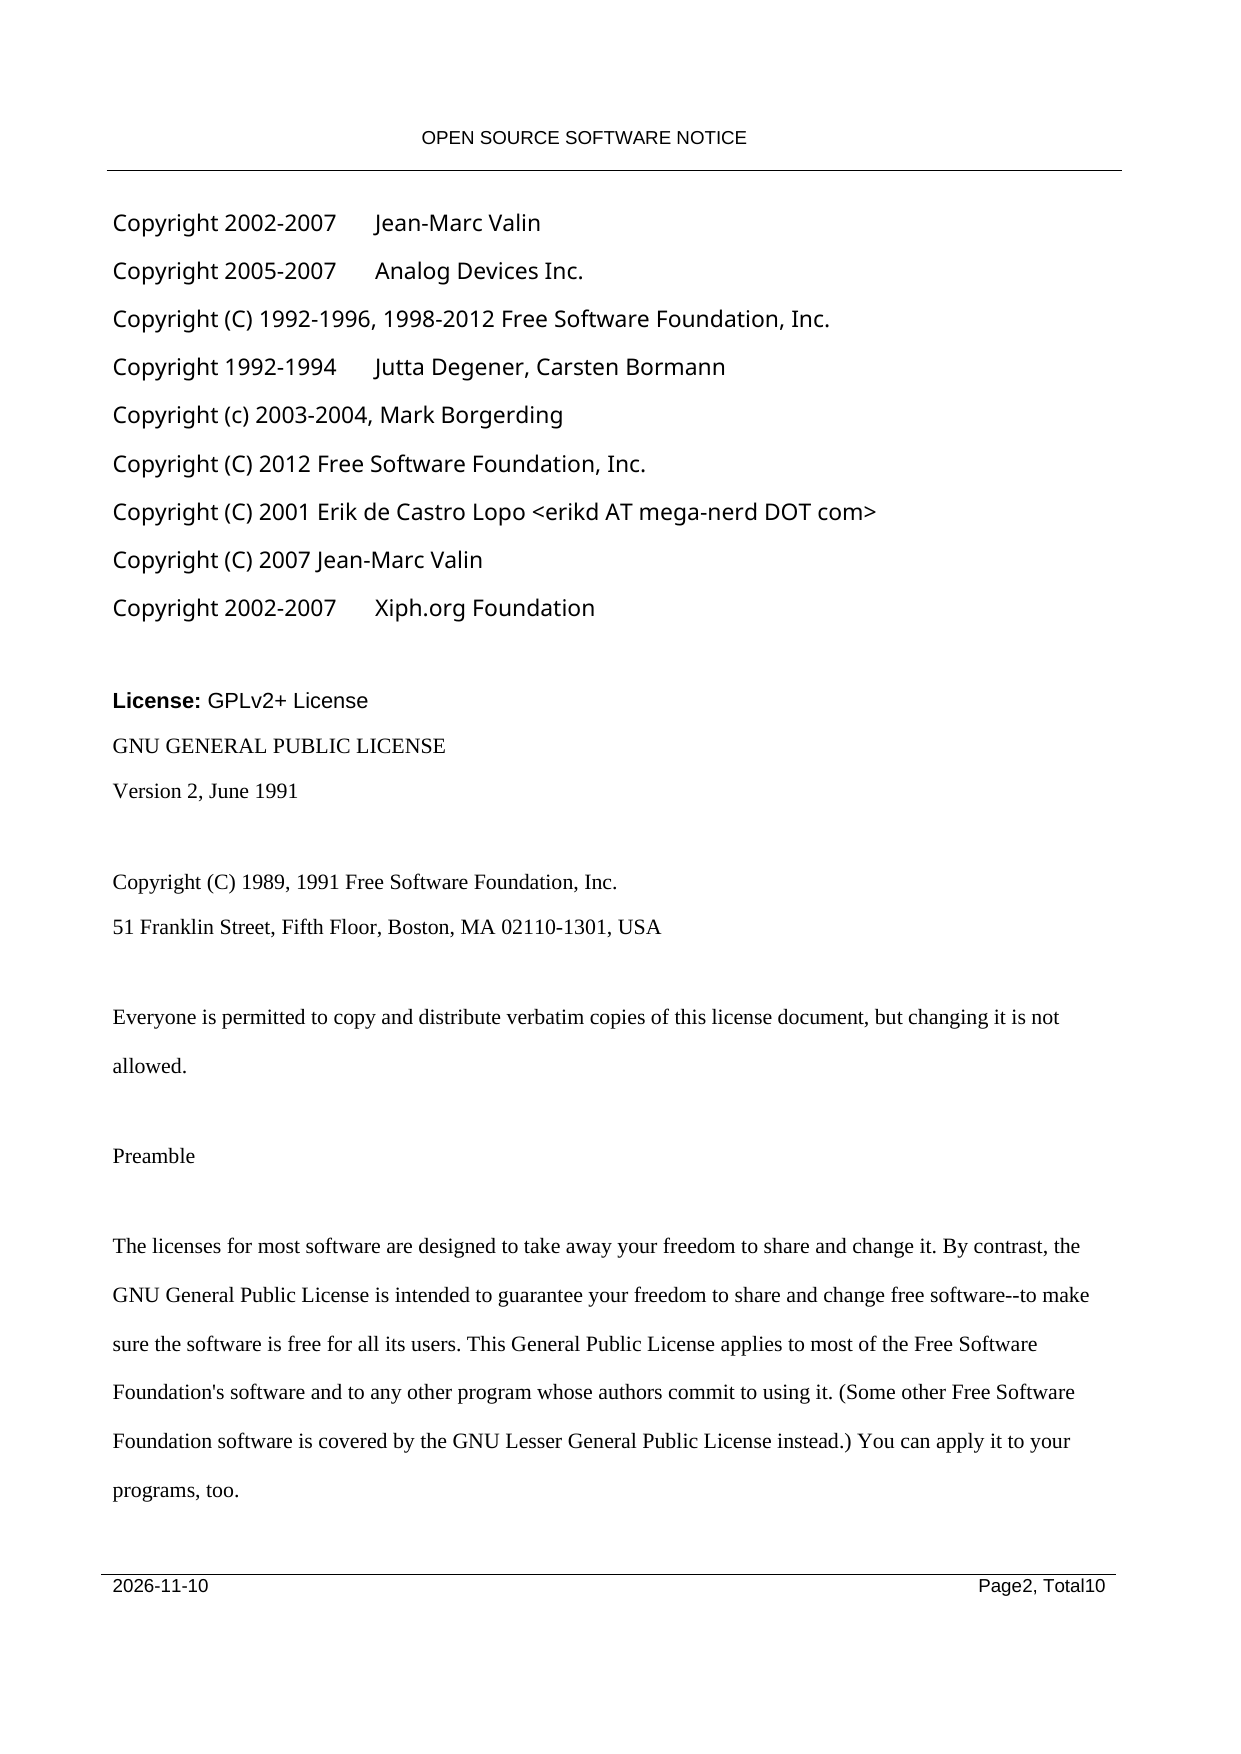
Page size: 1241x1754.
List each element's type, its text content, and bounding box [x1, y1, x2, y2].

text Copyright 2005-2007 Analog Devices Inc. [112, 254, 1128, 287]
text Everyone is permitted to copy and distribute verbatim copies of this license document, but changing it is not allowed. [112, 1000, 1128, 1082]
text Version 2, June 1991 [112, 775, 1128, 807]
text Copyright (C) 2012 Free Software Foundation, Inc. [112, 447, 1128, 479]
text GNU GENERAL PUBLIC LICENSE [112, 730, 1128, 762]
text Copyright 2002-2007 Jean-Marc Valin [112, 206, 1128, 239]
text Preamble [112, 1139, 1128, 1172]
text Copyright (C) 2007 Jean-Marc Valin [112, 543, 1128, 576]
text License: GPLv2+ License [112, 684, 1128, 717]
text Copyright (C) 2001 Erik de Castro Lopo <erikd AT mega-nerd DOT com> [112, 495, 1128, 528]
text Copyright (C) 1989, 1991 Free Software Foundation, Inc. [112, 865, 1128, 897]
text Copyright 2002-2007 Xiph.org Foundation [112, 591, 1128, 624]
text The licenses for most software are designed to take away your freedom to share and change it. By contrast, the GNU General Public License is intended to guarantee your freedom to share and change free software--to make sure the software is free for all its users. This General Public License applies to most of the Free Software Foundation's software and to any other program whose authors commit to using it. (Some other Free Software Foundation software is covered by the GNU Lesser General Public License instead.) You can apply it to your programs, too. [112, 1229, 1128, 1506]
text Copyright 1992-1994 Jutta Degener, Carsten Bormann [112, 351, 1128, 383]
text Copyright (C) 1992-1996, 1998-2012 Free Software Foundation, Inc. [112, 303, 1128, 335]
text 51 Franklin Street, Fifth Floor, Boston, MA 02110-1301, USA [112, 910, 1128, 943]
text Copyright (c) 2003-2004, Mark Borgerding [112, 399, 1128, 431]
